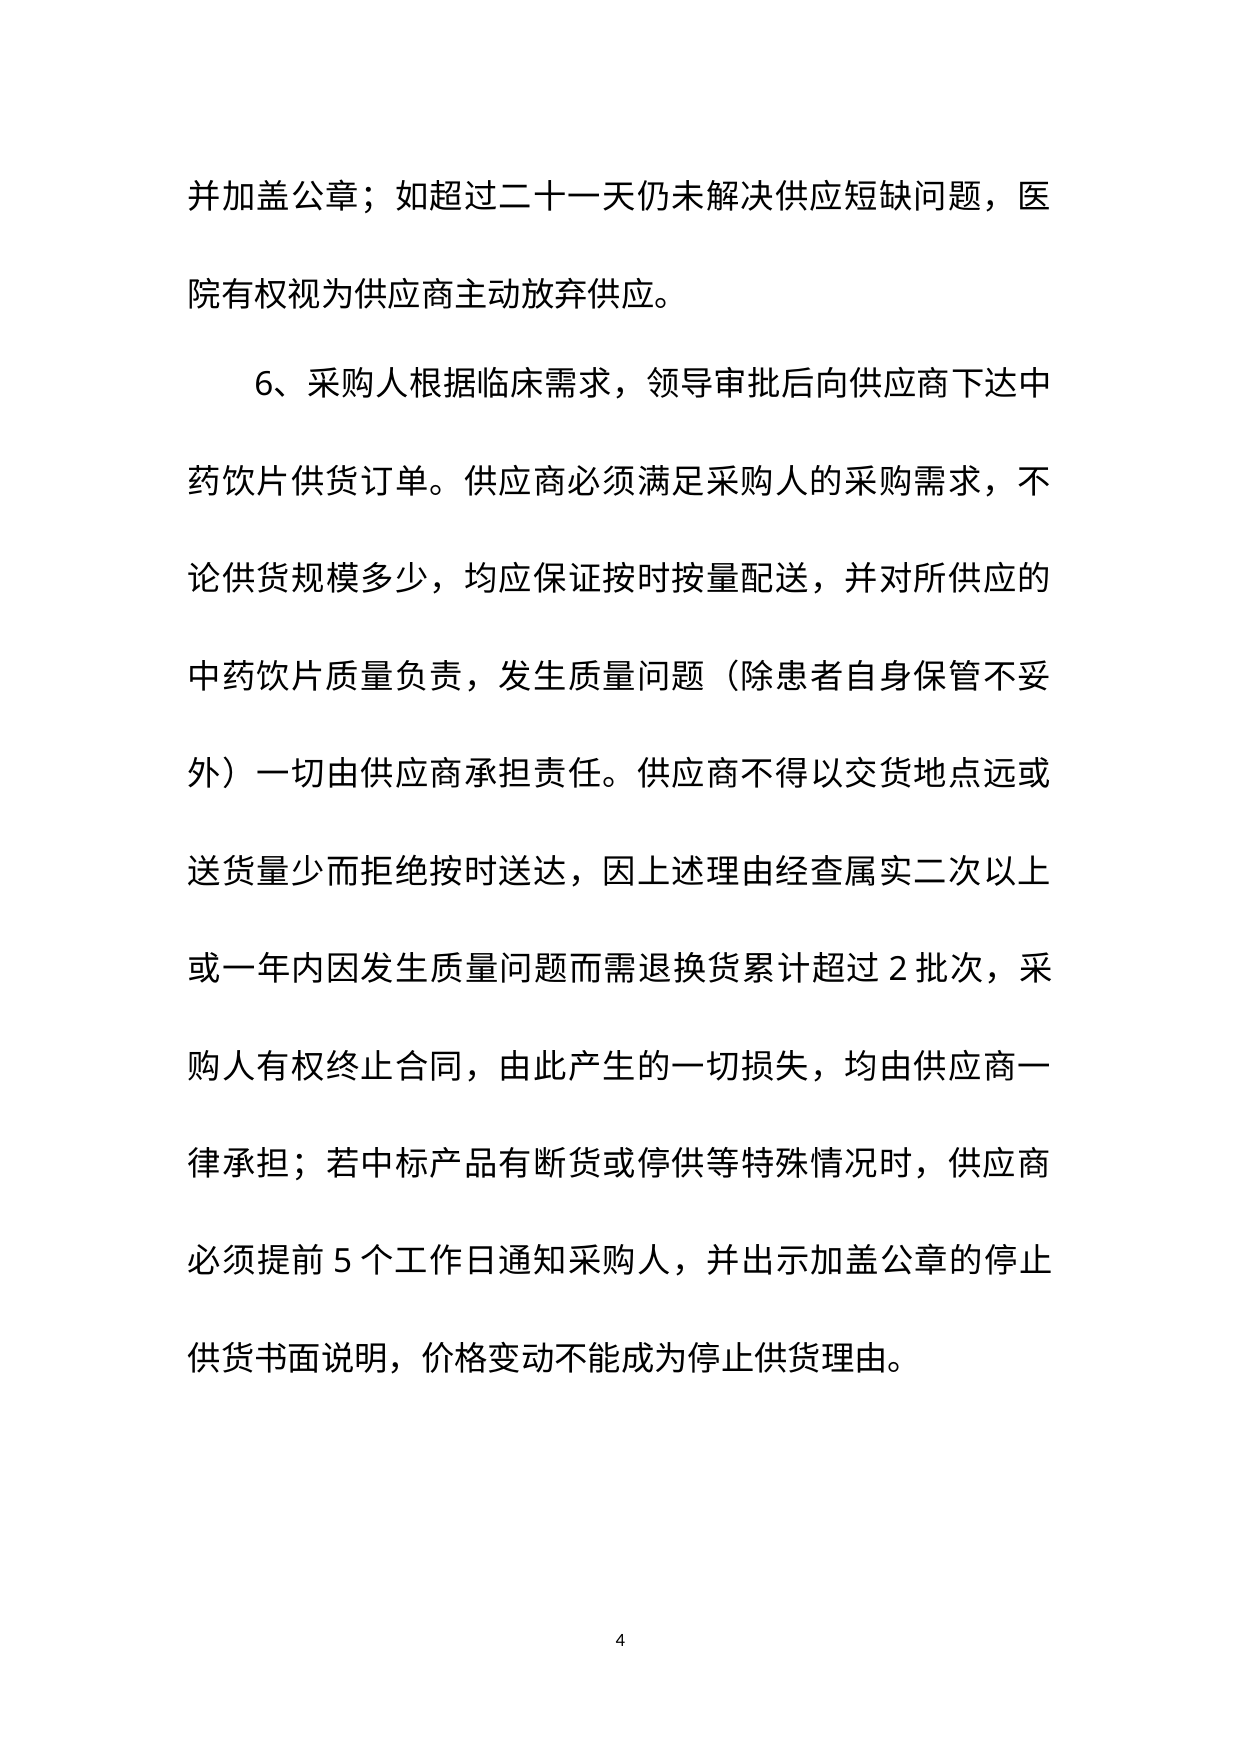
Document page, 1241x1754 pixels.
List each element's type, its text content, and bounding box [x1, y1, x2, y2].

text 6、采购人根据临床需求，领导审批后向供应商下达中药饮片供货订单。供应商必须满足采购人的采购需求，不论供货规模多少，均应保证按时按量配送，并对所供应的中药饮片质量负责，发生质量问题（除患者自身保管不妥外）一切由供应商承担责任。供应商不得以交货地点远或送货量少而拒绝按时送达，因上述理由经查属实二次以上或一年内因发生质量问题而需退换货累计超过2批次，采购人有权终止合同，由此产生的一切损失，均由供应商一律承担；若中标产品有断货或停供等特殊情况时，供应商必须提前5个工作日通知采购人，并出示加盖公章的停止供货书面说明，价格变动不能成为停止供货理由。 [187, 348, 1053, 1388]
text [187, 162, 1053, 324]
